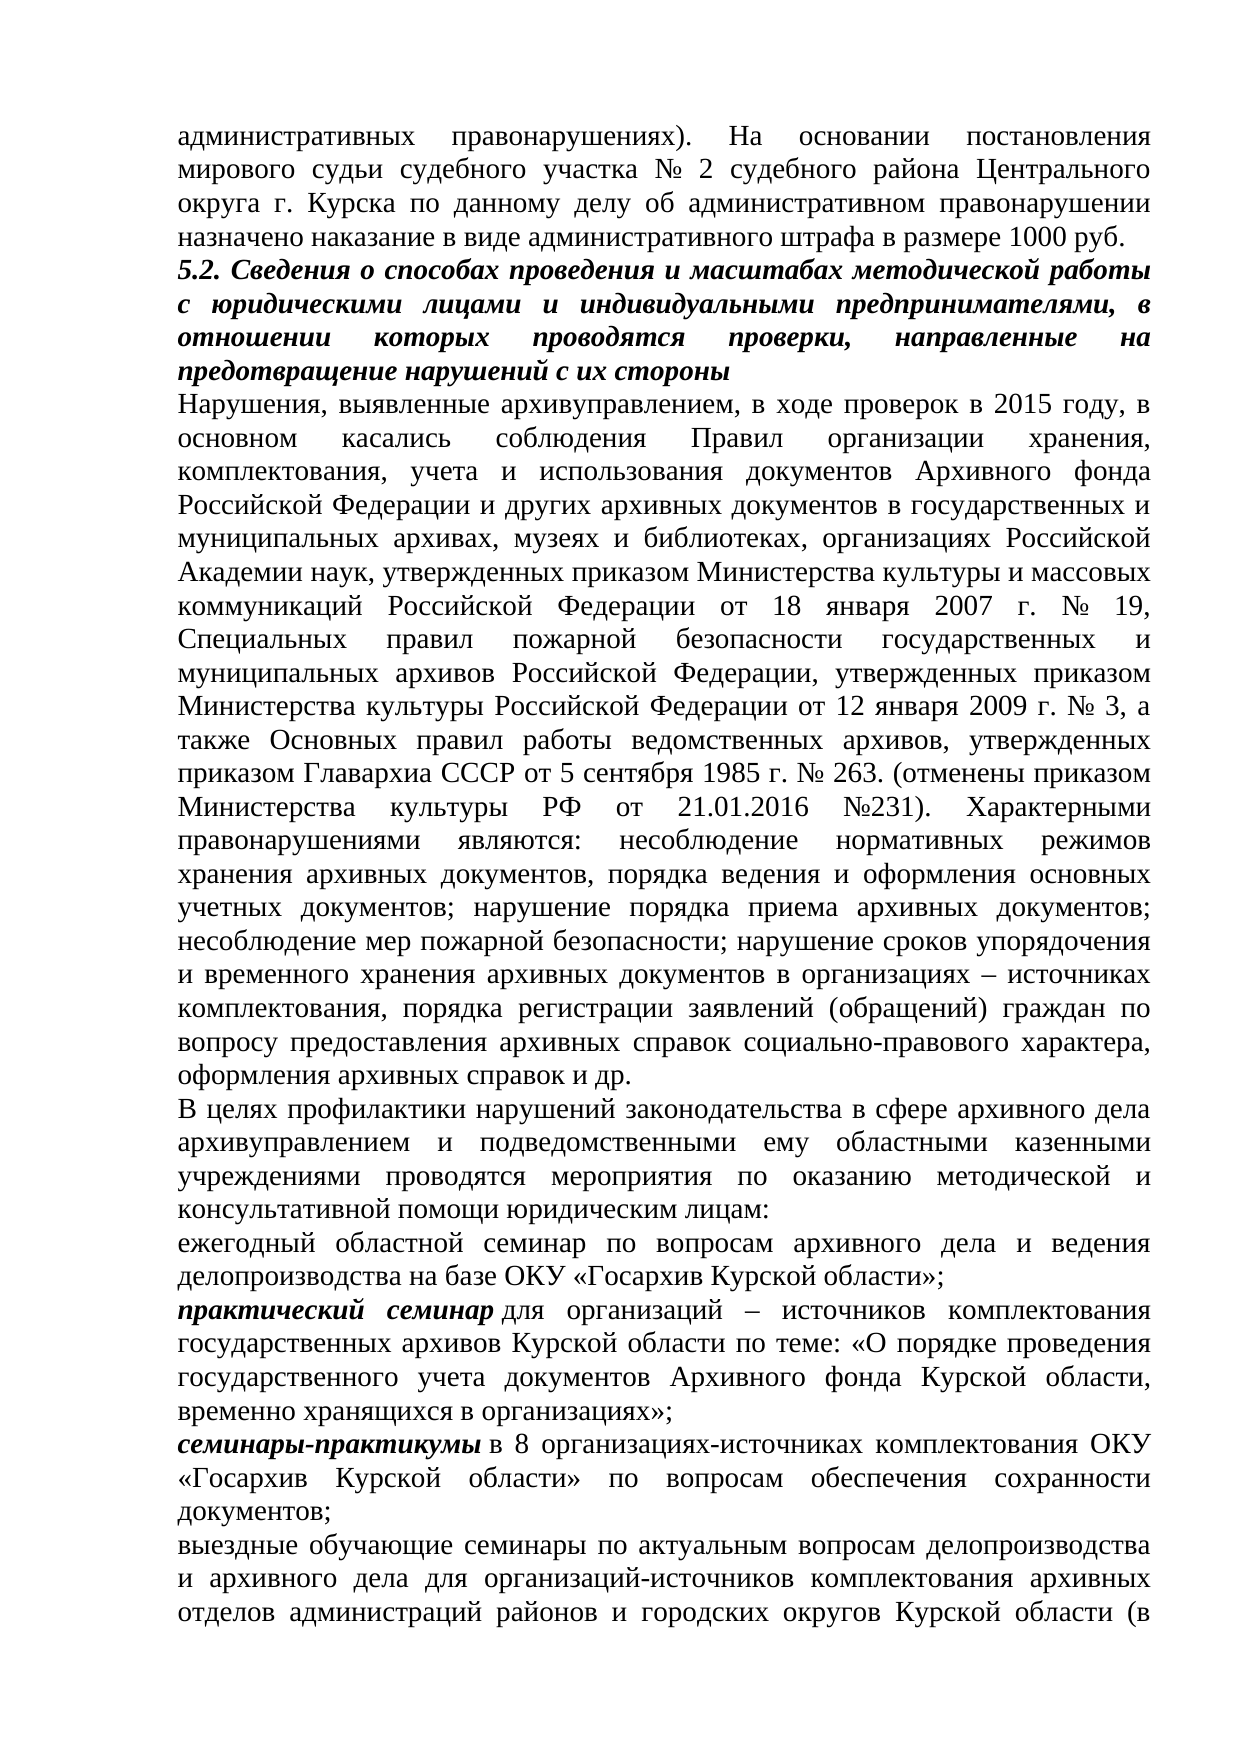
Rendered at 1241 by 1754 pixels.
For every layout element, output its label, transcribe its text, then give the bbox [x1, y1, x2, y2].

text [177, 1527, 1152, 1627]
text 5.2. Сведения о способах проведения и масштабах методической работы с юридическими лицами и индивидуальными предпринимателями, в отношении которых проводятся проверки, направленные на предотвращение нарушений с их стороны [177, 252, 1152, 386]
text Нарушения, выявленные архивуправлением, в ходе проверок в 2015 году, в основном касались соблюдения Правил организации хранения, комплектования, учета и использования документов Архивного фонда Российской Федерации и других архивных документов в государственных и муниципальных архивах, музеях и библиотеках, организациях Российской Академии наук, утвержденных приказом Министерства культуры и массовых коммуникаций Российской Федерации от 18 января 2007 г. № 19, Специальных правил пожарной безопасности государственных и муниципальных архивов Российской Федерации, утвержденных приказом Министерства культуры Российской Федерации от 12 января 2009 г. № 3, а также Основных правил работы ведомственных архивов, утвержденных приказом Главархиа СССР от 5 сентября 1985 г. № 263. (отменены приказом Министерства культуры РФ от 21.01.2016 №231). Характерными правонарушениями являются: несоблюдение нормативных режимов хранения архивных документов, порядка ведения и оформления основных учетных документов; нарушение порядка приема архивных документов; несоблюдение мер пожарной безопасности; нарушение сроков упорядочения и временного хранения архивных документов в организациях – источниках комплектования, порядка регистрации заявлений (обращений) граждан по вопросу предоставления архивных справок социально-правового характера, оформления архивных справок и др. [177, 386, 1152, 1091]
text практический семинар для организаций – источников комплектования государственных архивов Курской области по теме: «О порядке проведения государственного учета документов Архивного фонда Курской области, временно хранящихся в организациях»; [177, 1292, 1152, 1426]
text ежегодный областной семинар по вопросам архивного дела и ведения делопроизводства на базе ОКУ «Госархив Курской области»; [177, 1225, 1152, 1292]
text В целях профилактики нарушений законодательства в сфере архивного дела архивуправлением и подведомственными ему областными казенными учреждениями проводятся мероприятия по оказанию методической и консультативной помощи юридическим лицам: [177, 1091, 1152, 1225]
text семинары-практикумы в 8 организациях-источниках комплектования ОКУ «Госархив Курской области» по вопросам обеспечения сохранности документов; [177, 1426, 1152, 1527]
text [177, 118, 1152, 252]
